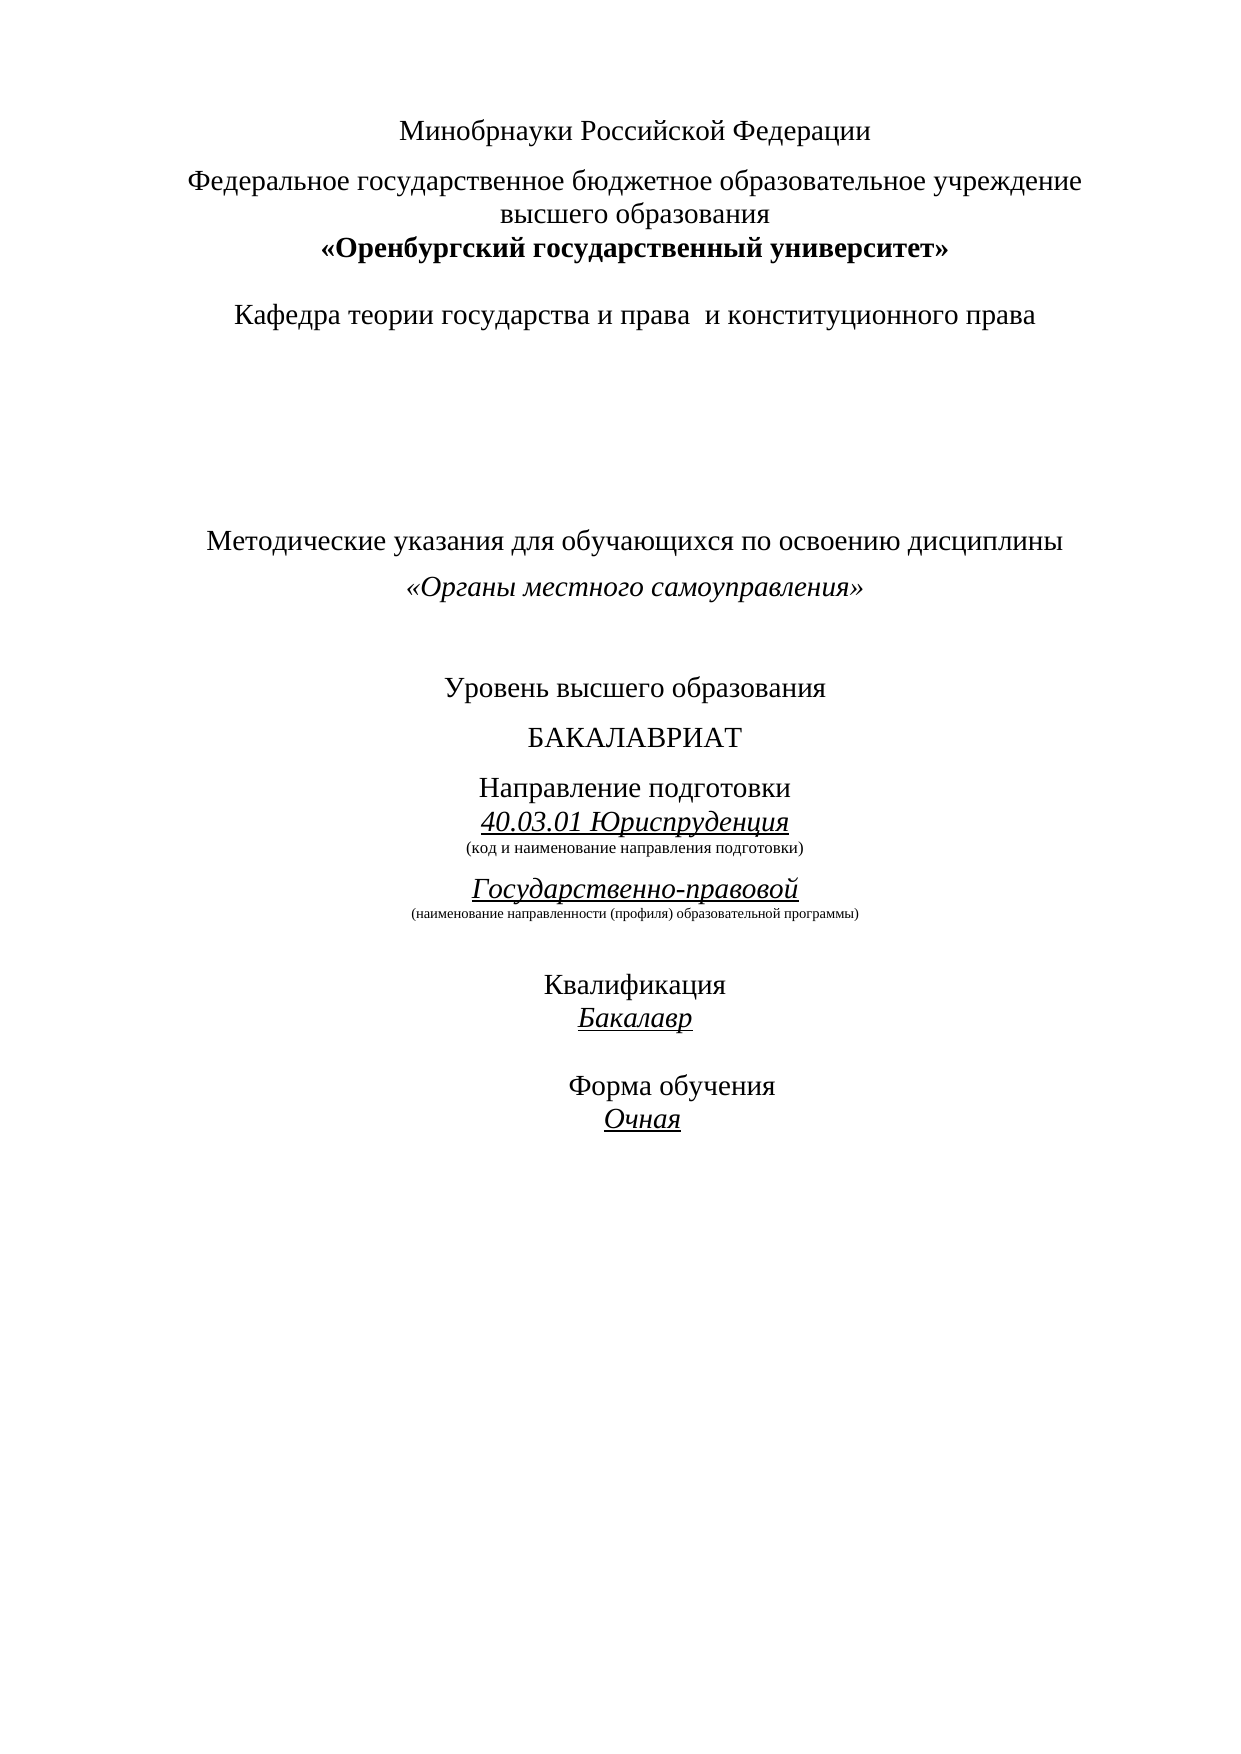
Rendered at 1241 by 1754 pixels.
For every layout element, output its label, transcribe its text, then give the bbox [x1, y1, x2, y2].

text Минобрнауки Российской Федерации [88, 113, 1181, 146]
text Очная [88, 1101, 1181, 1135]
text (наименование направленности (профиля) образовательной программы) [88, 905, 1181, 933]
text Федеральное государственное бюджетное образовательное учреждение [88, 163, 1181, 196]
text (код и наименование направления подготовки) [88, 838, 1181, 871]
text Кафедра теории государства и права и конституционного права [88, 297, 1181, 331]
text «Органы местного самоуправления» [88, 569, 1181, 603]
text Направление подготовки [88, 771, 1181, 804]
text Методические указания для обучающихся по освоению дисциплины [88, 523, 1181, 557]
text «Оренбургский государственный университет» [88, 230, 1181, 263]
text Бакалавр [88, 1001, 1181, 1034]
text высшего образования [88, 196, 1181, 230]
text Уровень высшего образования [88, 670, 1181, 703]
text Государственно-правовой [88, 871, 1181, 905]
text 40.03.01 Юриспруденция [88, 804, 1181, 838]
text Квалификация [88, 967, 1181, 1001]
text Форма обучения [88, 1068, 1181, 1101]
text БАКАЛАВРИАТ [88, 720, 1181, 754]
